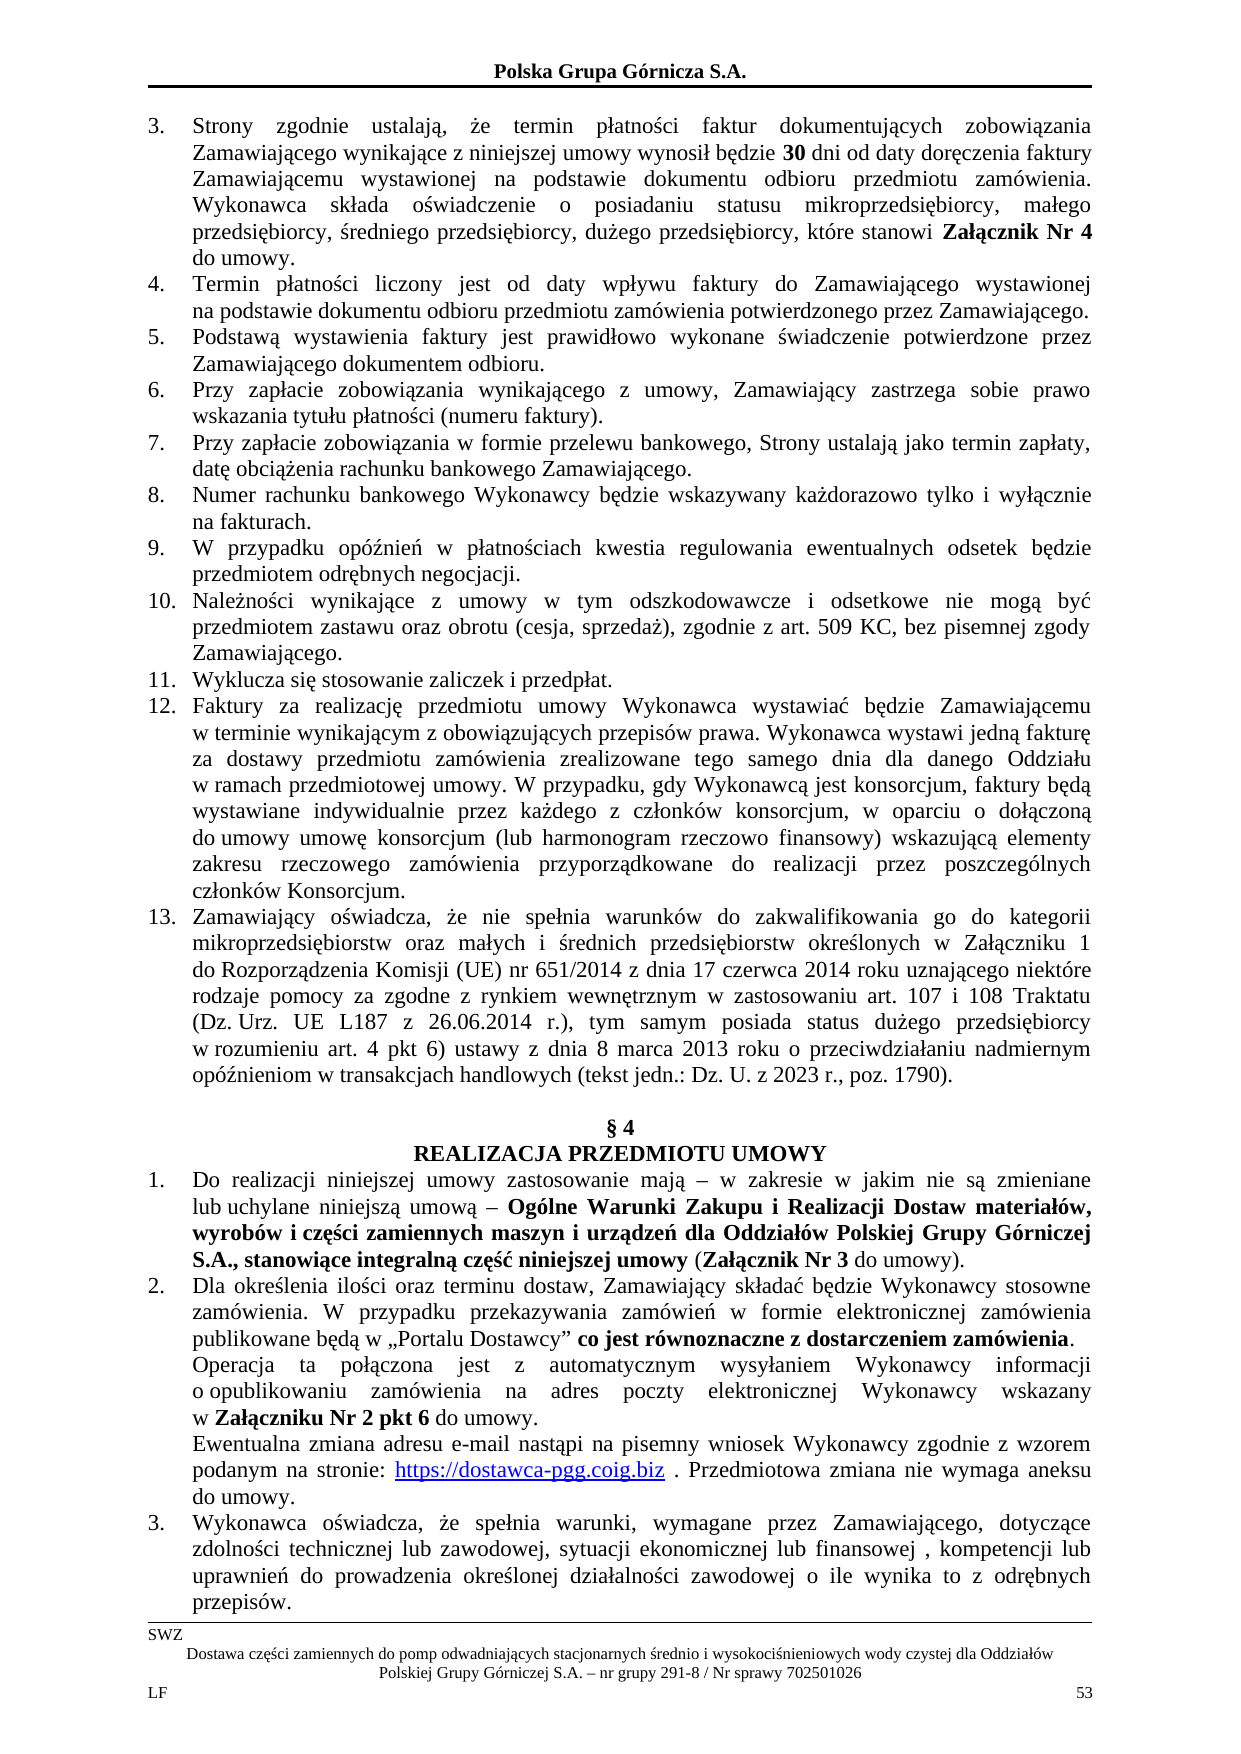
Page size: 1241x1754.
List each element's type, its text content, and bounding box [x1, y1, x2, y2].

list Do realizacji niniejszej umowy zastosowanie mają – w zakresie w jakim nie są zmieniane lub uchylane niniejszą umową – Ogólne Warunki Zakupu i Realizacji Dostaw materiałów, wyrobów i części zamiennych maszyn i urządzeń dla Oddziałów Polskiej Grupy Górniczej S.A., stanowiące integralną część niniejszej umowy (Załącznik Nr 3 do umowy). [148, 1167, 1092, 1272]
list Termin płatności liczony jest od daty wpływu faktury do Zamawiającego wystawionej na podstawie dokumentu odbioru przedmiotu zamówienia potwierdzonego przez Zamawiającego. [148, 271, 1092, 323]
list Przy zapłacie zobowiązania wynikającego z umowy, Zamawiający zastrzega sobie prawo wskazania tytułu płatności (numeru faktury). [148, 376, 1092, 429]
list Wykonawca oświadcza, że spełnia warunki, wymagane przez Zamawiającego, dotyczące zdolności technicznej lub zawodowej, sytuacji ekonomicznej lub finansowej , kompetencji lub uprawnień do prowadzenia określonej działalności zawodowej o ile wynika to z odrębnych przepisów. [148, 1509, 1092, 1614]
list Wyklucza się stosowanie zaliczek i przedpłat. [148, 666, 1092, 692]
list W przypadku opóźnień w płatnościach kwestia regulowania ewentualnych odsetek będzie przedmiotem odrębnych negocjacji. [148, 534, 1092, 587]
list Podstawą wystawienia faktury jest prawidłowo wykonane świadczenie potwierdzone przez Zamawiającego dokumentem odbioru. [148, 323, 1092, 376]
list Dla określenia ilości oraz terminu dostaw, Zamawiający składać będzie Wykonawcy stosowne zamówienia. W przypadku przekazywania zamówień w formie elektronicznej zamówienia publikowane będą w „Portalu Dostawcy” co jest równoznaczne z dostarczeniem zamówienia. [148, 1272, 1092, 1351]
list Przy zapłacie zobowiązania w formie przelewu bankowego, Strony ustalają jako termin zapłaty, datę obciążenia rachunku bankowego Zamawiającego. [148, 429, 1092, 481]
list Numer rachunku bankowego Wykonawcy będzie wskazywany każdorazowo tylko i wyłącznie na fakturach. [148, 481, 1092, 534]
text Operacja ta połączona jest z automatycznym wysyłaniem Wykonawcy informacji o opublikowaniu zamówienia na adres poczty elektronicznej Wykonawcy wskazany w Załączniku Nr 2 pkt 6 do umowy. [192, 1351, 1092, 1430]
text REALIZACJA PRZEDMIOTU UMOWY [148, 1140, 1092, 1167]
list Należności wynikające z umowy w tym odszkodowawcze i odsetkowe nie mogą być przedmiotem zastawu oraz obrotu (cesja, sprzedaż), zgodnie z art. 509 KC, bez pisemnej zgody Zamawiającego. [148, 587, 1092, 666]
list Zamawiający oświadcza, że nie spełnia warunków do zakwalifikowania go do kategorii mikroprzedsiębiorstw oraz małych i średnich przedsiębiorstw określonych w Załączniku 1 do Rozporządzenia Komisji (UE) nr 651/2014 z dnia 17 czerwca 2014 roku uznającego niektóre rodzaje pomocy za zgodne z rynkiem wewnętrznym w zastosowaniu art. 107 i 108 Traktatu (Dz. Urz. UE L187 z 26.06.2014 r.), tym samym posiada status dużego przedsiębiorcy w rozumieniu art. 4 pkt 6) ustawy z dnia 8 marca 2013 roku o przeciwdziałaniu nadmiernym opóźnieniom w transakcjach handlowych (tekst jedn.: Dz. U. z 2023 r., poz. 1790). [148, 903, 1092, 1087]
text § 4 [148, 1114, 1092, 1140]
list Strony zgodnie ustalają, że termin płatności faktur dokumentujących zobowiązania Zamawiającego wynikające z niniejszej umowy wynosił będzie 30 dni od daty doręczenia faktury Zamawiającemu wystawionej na podstawie dokumentu odbioru przedmiotu zamówienia. Wykonawca składa oświadczenie o posiadaniu statusu mikroprzedsiębiorcy, małego przedsiębiorcy, średniego przedsiębiorcy, dużego przedsiębiorcy, które stanowi Załącznik Nr 4 do umowy. [148, 112, 1092, 271]
text Ewentualna zmiana adresu e-mail nastąpi na pisemny wniosek Wykonawcy zgodnie z wzorem podanym na stronie: https://dostawca-pgg.coig.biz . Przedmiotowa zmiana nie wymaga aneksu do umowy. [192, 1430, 1092, 1509]
list Faktury za realizację przedmiotu umowy Wykonawca wystawiać będzie Zamawiającemu w terminie wynikającym z obowiązujących przepisów prawa. Wykonawca wystawi jedną fakturę za dostawy przedmiotu zamówienia zrealizowane tego samego dnia dla danego Oddziału w ramach przedmiotowej umowy. W przypadku, gdy Wykonawcą jest konsorcjum, faktury będą wystawiane indywidualnie przez każdego z członków konsorcjum, w oparciu o dołączoną do umowy umowę konsorcjum (lub harmonogram rzeczowo finansowy) wskazującą elementy zakresu rzeczowego zamówienia przyporządkowane do realizacji przez poszczególnych członków Konsorcjum. [148, 692, 1092, 903]
